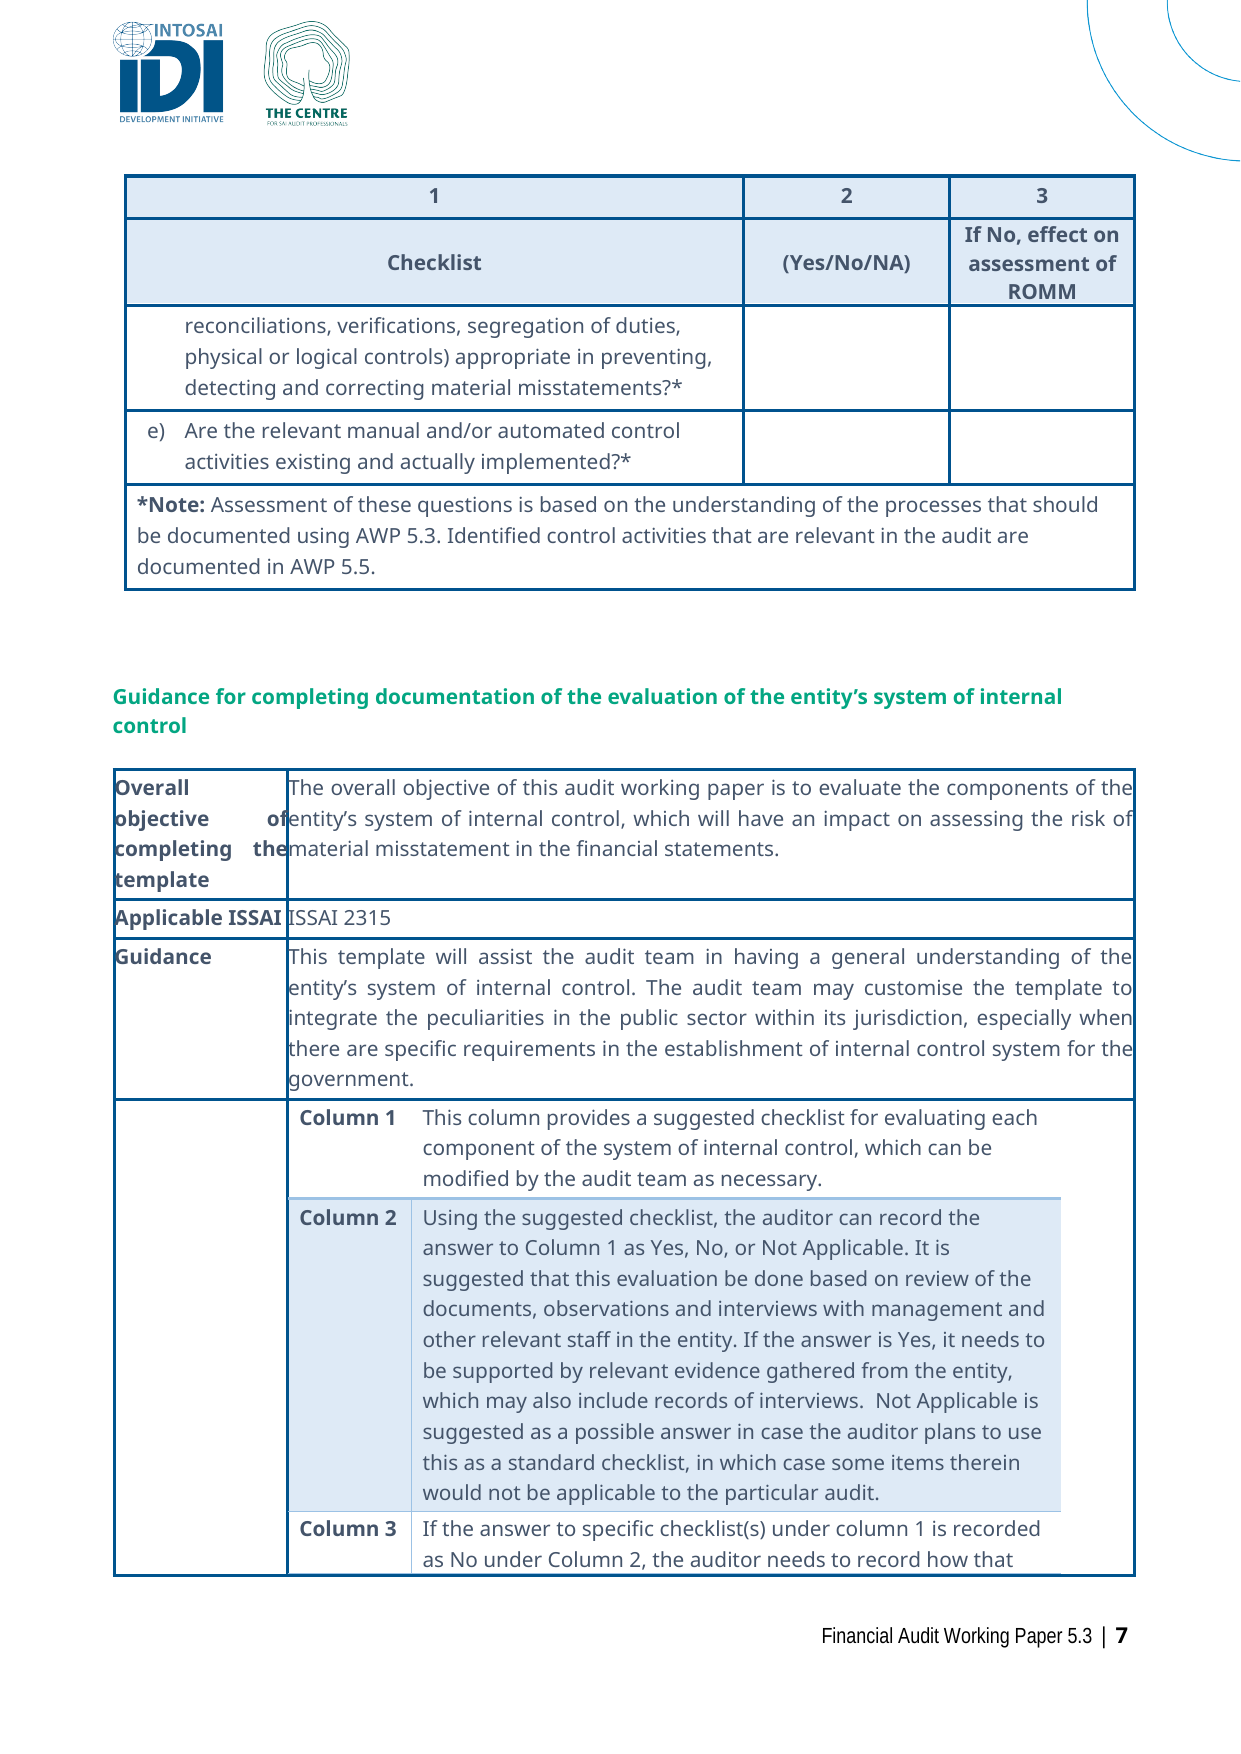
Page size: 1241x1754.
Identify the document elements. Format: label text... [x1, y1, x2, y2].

table_header The overall objective of this audit working paper is to evaluate the components of the entity’s system of internal control, which will have an impact on assessing the risk of material misstatement in the financial statements. [289, 771, 1133, 898]
table_cell [951, 412, 1133, 483]
table_cell If No, effect on assessment of ROMM [951, 220, 1133, 303]
table_cell [745, 412, 948, 483]
table_cell *Note: Assessment of these questions is based on the understanding of the processes that should be documented using AWP 5.3. Identified control activities that are relevant in the audit are documented in AWP 5.5. [127, 486, 1133, 588]
table_cell [745, 307, 948, 409]
table_cell Are the relevant manual and/or automated control activities existing and actually implemented?* [127, 412, 742, 483]
table_header 3 [951, 178, 1133, 217]
table_cell Guidance [116, 940, 286, 1097]
table_cell [951, 307, 1133, 409]
picture [1080, 0, 1241, 181]
table_cell Checklist [127, 220, 742, 303]
table_header 1 [127, 178, 742, 217]
table_cell (Yes/No/NA) [745, 220, 948, 303]
table_header 2 [745, 178, 948, 217]
table_cell [289, 1512, 411, 1573]
picture [112, 16, 357, 131]
table_header Overall objective of completing the template [116, 771, 286, 898]
table_cell Applicable ISSAI [116, 901, 286, 937]
table_cell [412, 1101, 1133, 1574]
table_cell ISSAI 2315 [289, 901, 1133, 937]
text Guidance for completing documentation of the evaluation of the entity’s system of internal control [112, 682, 1128, 739]
table_cell This template will assist the audit team in having a general understanding of the entity’s system of internal control. The audit team may customise the template to integrate the peculiarities in the public sector within its jurisdiction, especially when there are specific requirements in the establishment of internal control system for the government. [289, 940, 1133, 1097]
table_cell [116, 1101, 286, 1574]
